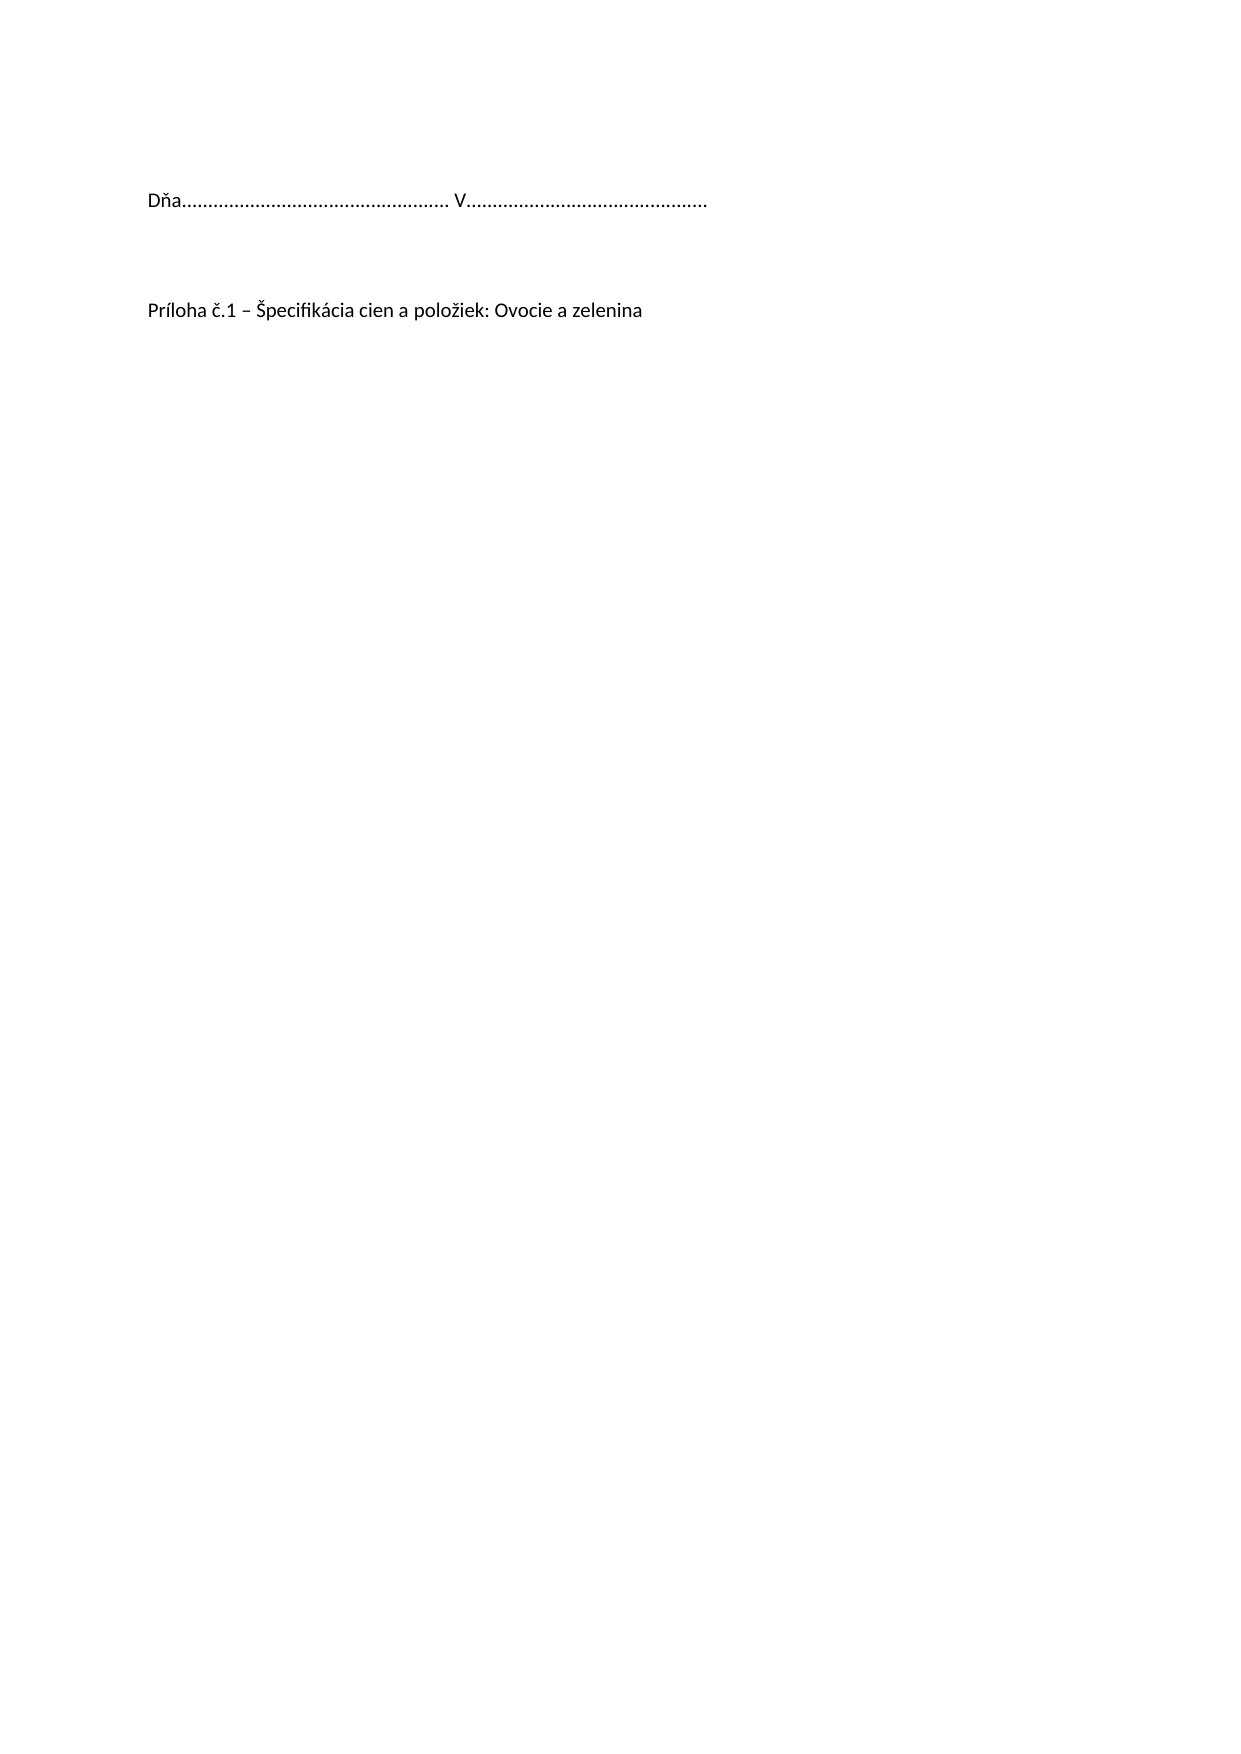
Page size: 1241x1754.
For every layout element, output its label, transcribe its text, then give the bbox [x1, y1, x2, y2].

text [148, 188, 1093, 213]
text Príloha č.1 – Špecifikácia cien a položiek: Ovocie a zelenina [148, 297, 1093, 323]
